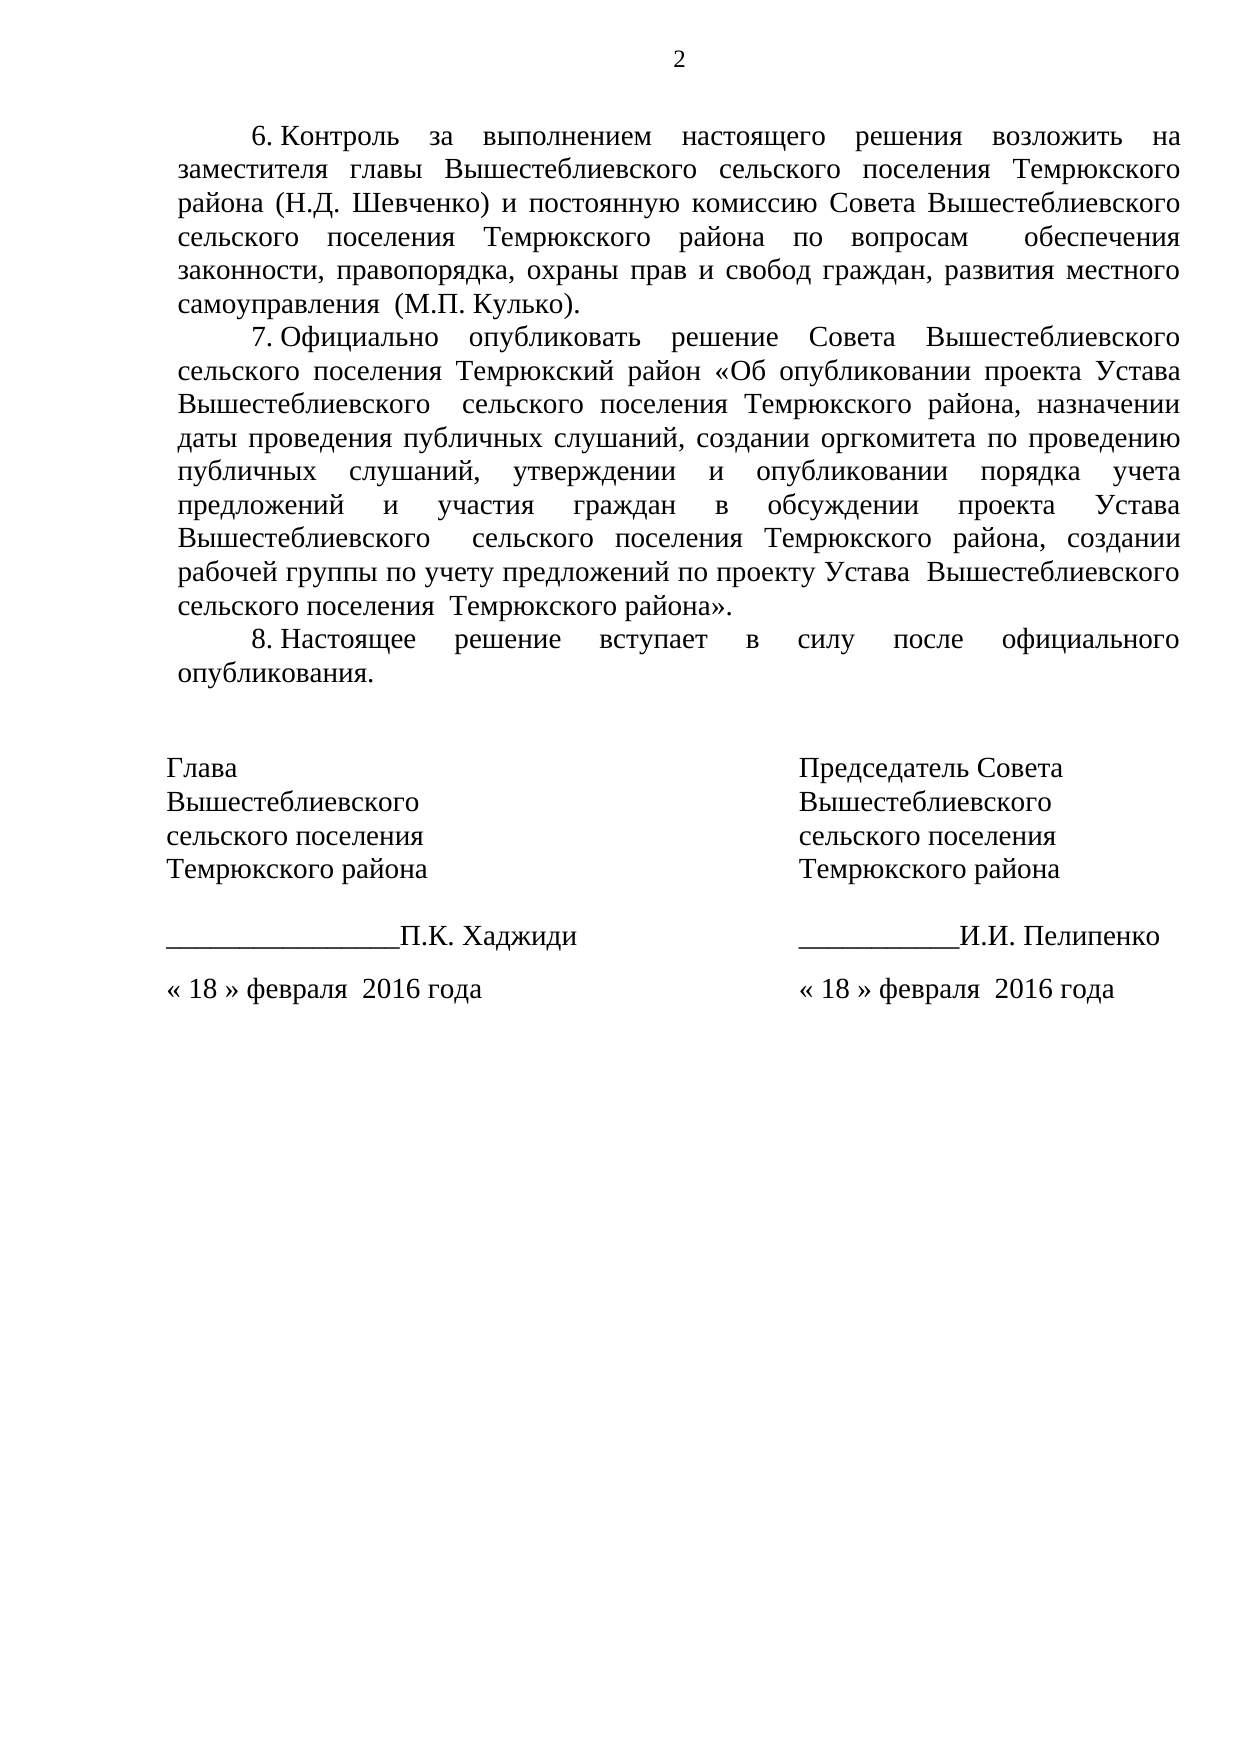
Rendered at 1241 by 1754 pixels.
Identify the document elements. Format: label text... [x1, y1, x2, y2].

text 6. Контроль за выполнением настоящего решения возложить на заместителя главы Вышестеблиевского сельского поселения Темрюкского района (Н.Д. Шевченко) и постоянную комиссию Совета Вышестеблиевского сельского поселения Темрюкского района по вопросам обеспечения законности, правопорядка, охраны прав и свобод граждан, развития местного самоуправления (М.П. Кулько). [177, 118, 1181, 319]
table_header Председатель Совета Вышестеблиевского сельского поселения Темрюкского района ___________И.И. Пелипенко « 18 » февраля 2016 года [742, 751, 1200, 1004]
table_header Глава Вышестеблиевского сельского поселения Темрюкского района ________________П.К. Хаджиди « 18 » февраля 2016 года [155, 751, 742, 1004]
text 8. Настоящее решение вступает в силу после официального опубликования. [177, 621, 1181, 688]
text 7. Официально опубликовать решение Совета Вышестеблиевского сельского поселения Темрюкский район «Об опубликовании проекта Устава Вышестеблиевского сельского поселения Темрюкского района, назначении даты проведения публичных слушаний, создании оргкомитета по проведению публичных слушаний, утверждении и опубликовании порядка учета предложений и участия граждан в обсуждении проекта Устава Вышестеблиевского сельского поселения Темрюкского района, создании рабочей группы по учету предложений по проекту Устава Вышестеблиевского сельского поселения Темрюкского района». [177, 319, 1181, 621]
